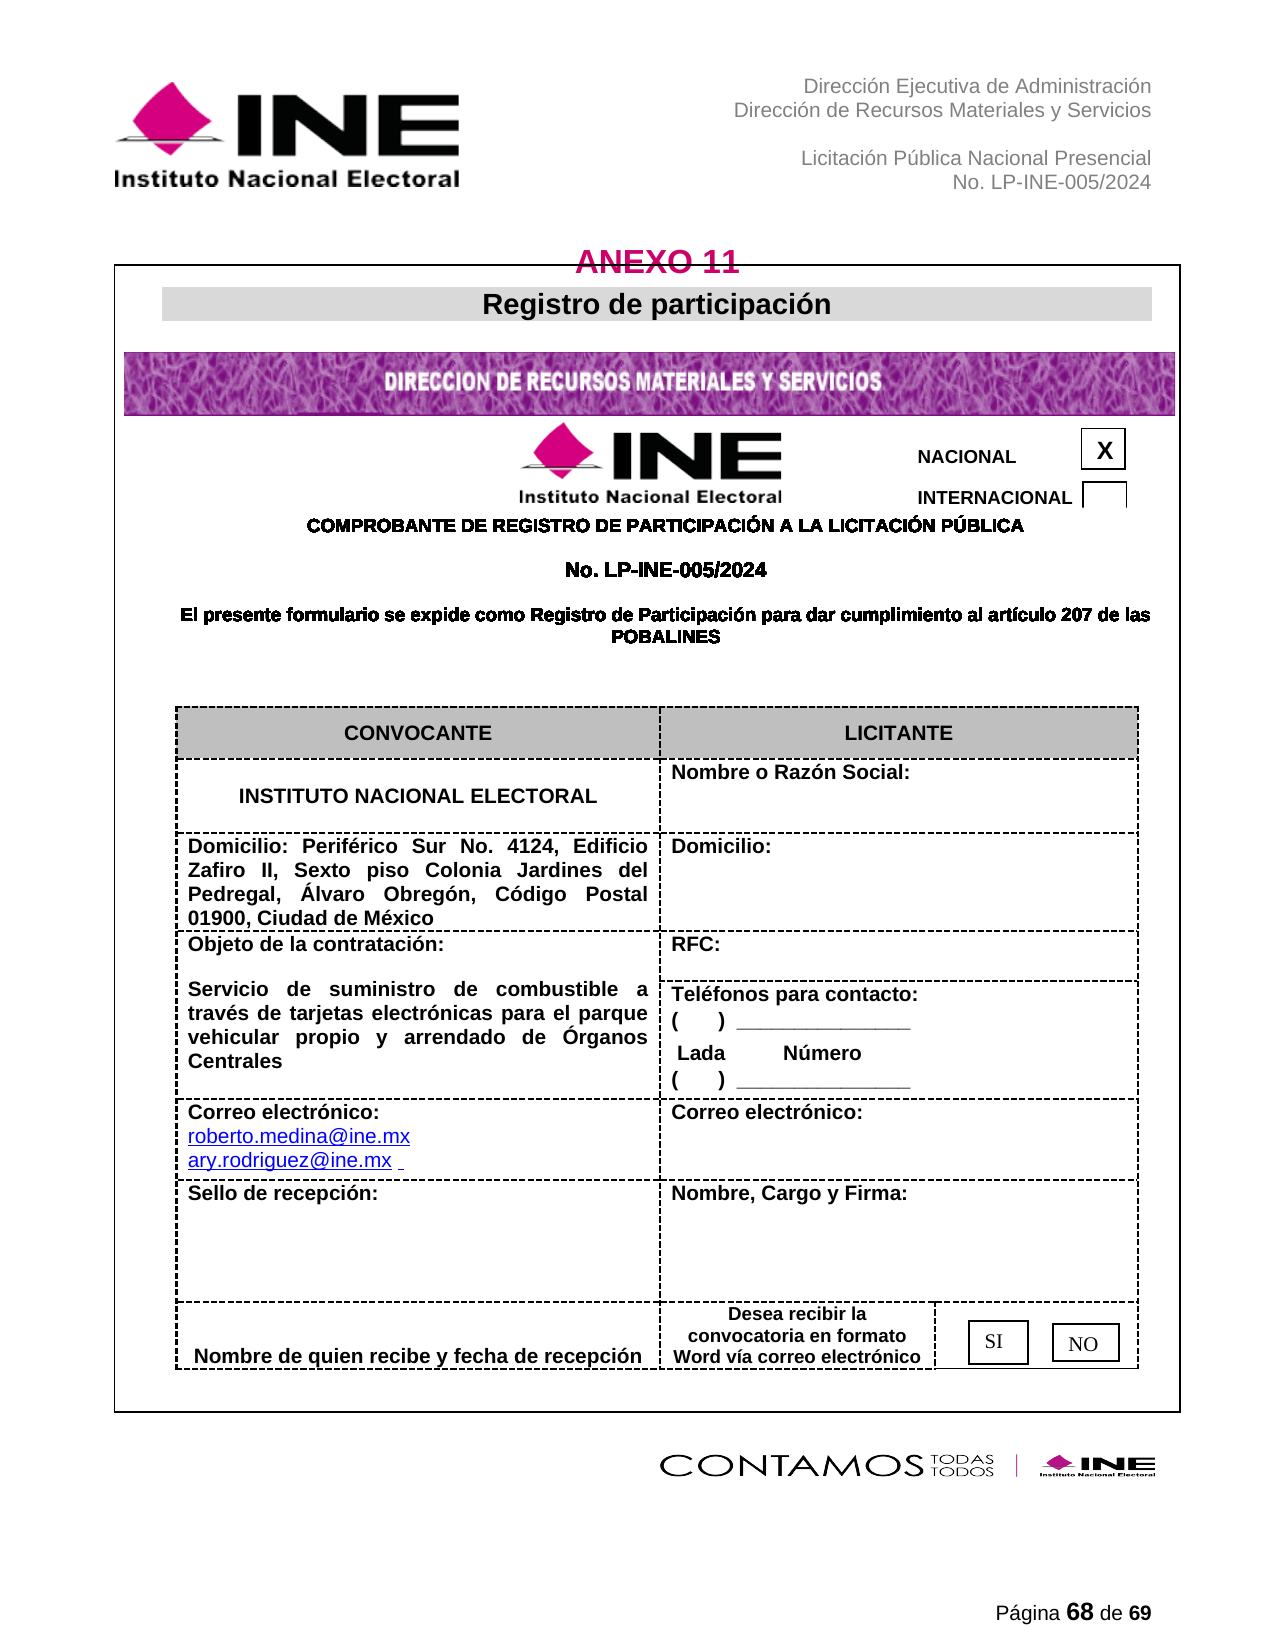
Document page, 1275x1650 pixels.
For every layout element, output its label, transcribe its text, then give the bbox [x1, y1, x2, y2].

picture [124, 352, 1175, 416]
table_cell Nombre, Cargo y Firma: [660, 1179, 1138, 1301]
table_cell Domicilio: Periférico Sur No. 4124, Edificio Zafiro II, Sexto piso Colonia Jardines del Pedregal, Álvaro Obregón, Código Postal 01900, Ciudad de México [176, 832, 660, 929]
table_cell Sello de recepción: [176, 1179, 660, 1301]
table_header LICITANTE [660, 706, 1138, 758]
subtitle ANEXO 11 [162, 266, 1152, 281]
picture [519, 422, 782, 503]
table_cell RFC: [660, 930, 1138, 979]
subtitle Registro de participación [162, 287, 1152, 321]
table_cell Lada Número [660, 1039, 1138, 1065]
table_cell Nombre o Razón Social: [660, 758, 1138, 832]
table_cell ( ) _______________ [660, 1006, 1138, 1039]
picture [115, 82, 459, 187]
picture [660, 1454, 1155, 1477]
table_cell Teléfonos para contacto: [660, 980, 1138, 1006]
table_cell INSTITUTO NACIONAL ELECTORAL [176, 758, 660, 832]
table_cell Domicilio: [660, 832, 1138, 929]
table_cell Desea recibir la convocatoria en formato Word vía correo electrónico [660, 1301, 934, 1368]
table_cell [935, 1301, 1138, 1368]
subtitle ANEXO 11 [162, 243, 1152, 264]
table_cell ( ) _______________ [660, 1065, 1138, 1098]
table_header CONVOCANTE [176, 706, 660, 758]
table_cell Nombre de quien recibe y fecha de recepción [176, 1301, 660, 1368]
table_cell Correo electrónico: [660, 1098, 1138, 1179]
table_cell Correo electrónico: roberto.medina@ine.mx ary.rodriguez@ine.mx [176, 1098, 660, 1179]
table_cell Objeto de la contratación: Servicio de suministro de combustible a través de tarjetas electrónicas para el parque vehicular propio y arrendado de Órganos Centrales [176, 930, 660, 1098]
